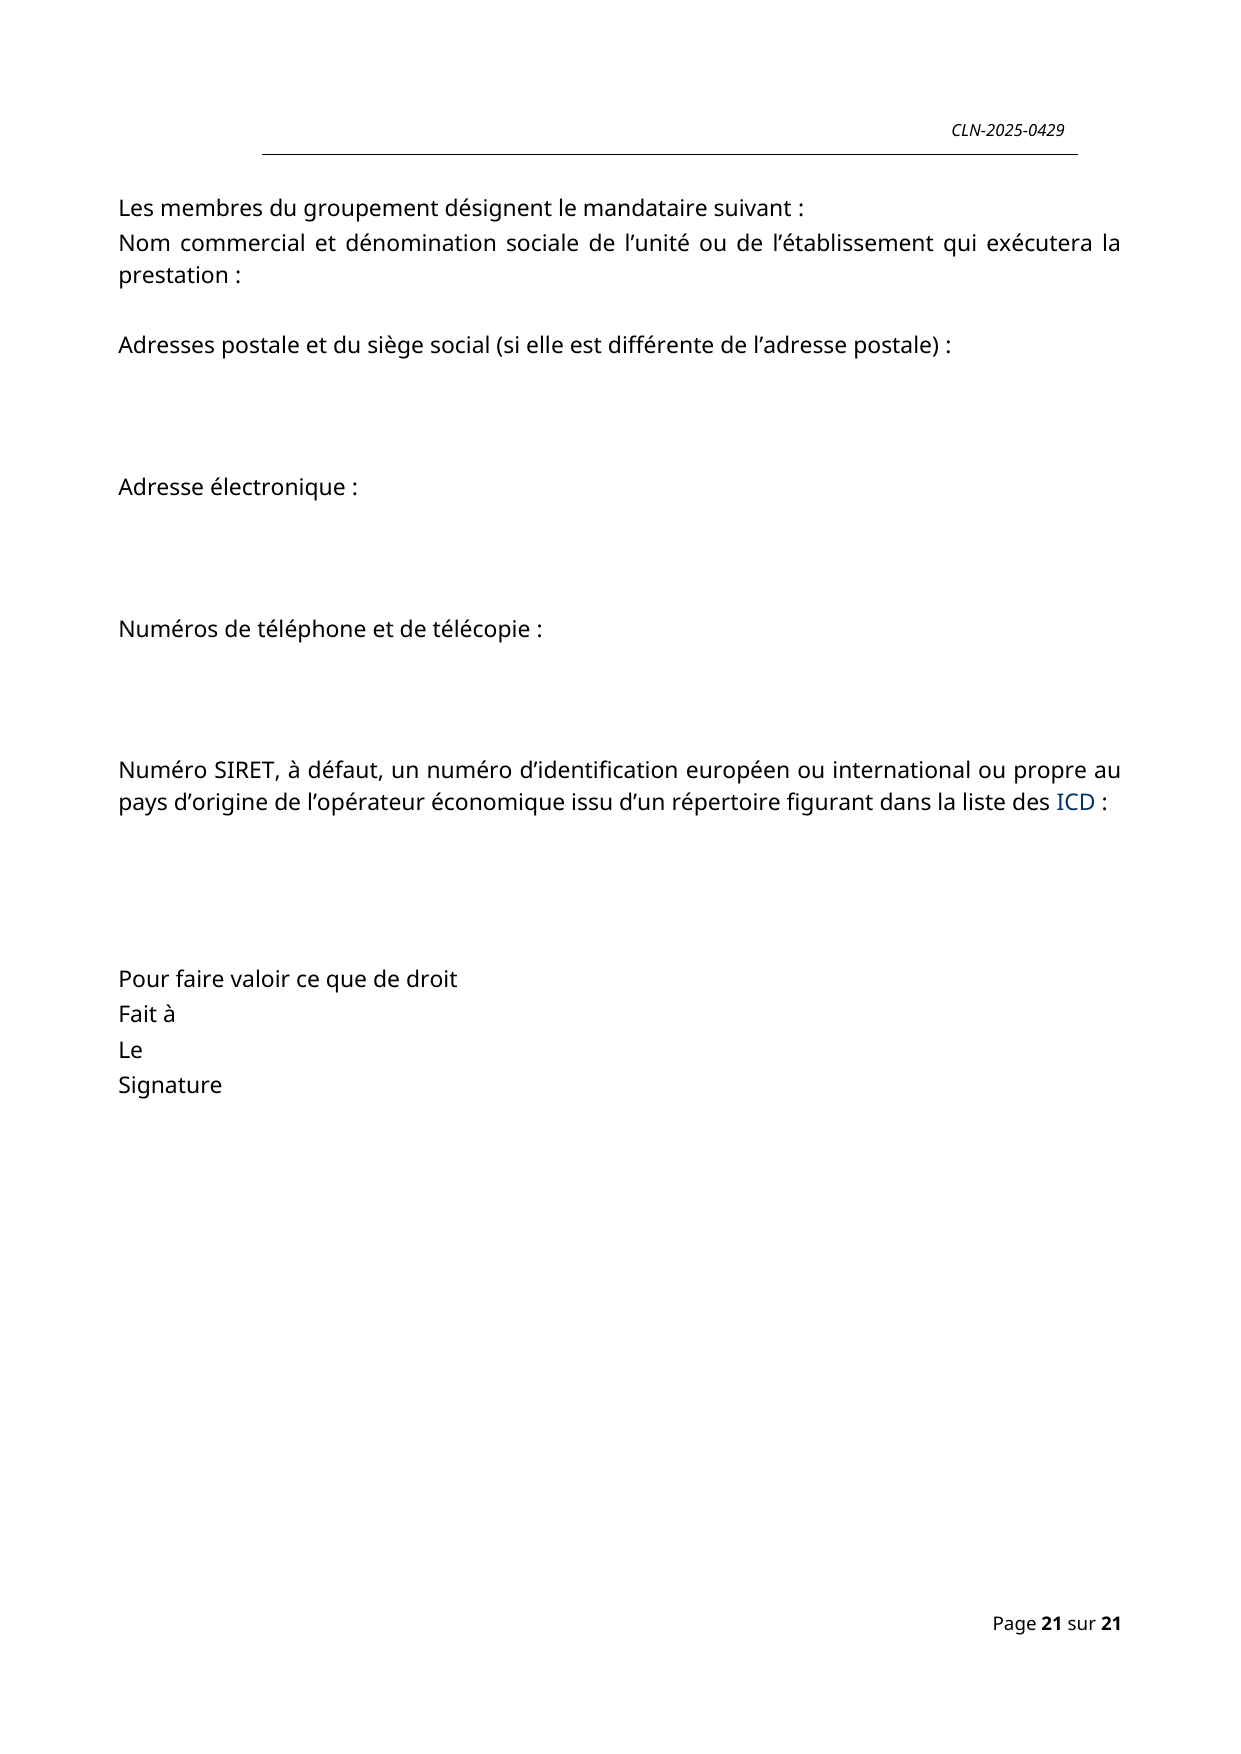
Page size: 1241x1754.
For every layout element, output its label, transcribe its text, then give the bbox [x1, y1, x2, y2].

text Adresses postale et du siège social (si elle est différente de l’adresse postale) : [118, 329, 1122, 361]
text Pour faire valoir ce que de droit [118, 963, 1122, 994]
text Numéros de téléphone et de télécopie : [118, 613, 1122, 644]
text Signature [118, 1069, 1122, 1100]
text Numéro SIRET, à défaut, un numéro d’identification européen ou international ou propre au pays d’origine de l’opérateur économique issu d’un répertoire figurant dans la liste des ICD : [118, 754, 1122, 817]
text Le [118, 1034, 1122, 1065]
text Les membres du groupement désignent le mandataire suivant : [118, 192, 1122, 223]
text Adresse électronique : [118, 471, 1122, 502]
text Nom commercial et dénomination sociale de l’unité ou de l’établissement qui exécutera la prestation : [118, 227, 1122, 290]
text Fait à [118, 998, 1122, 1029]
